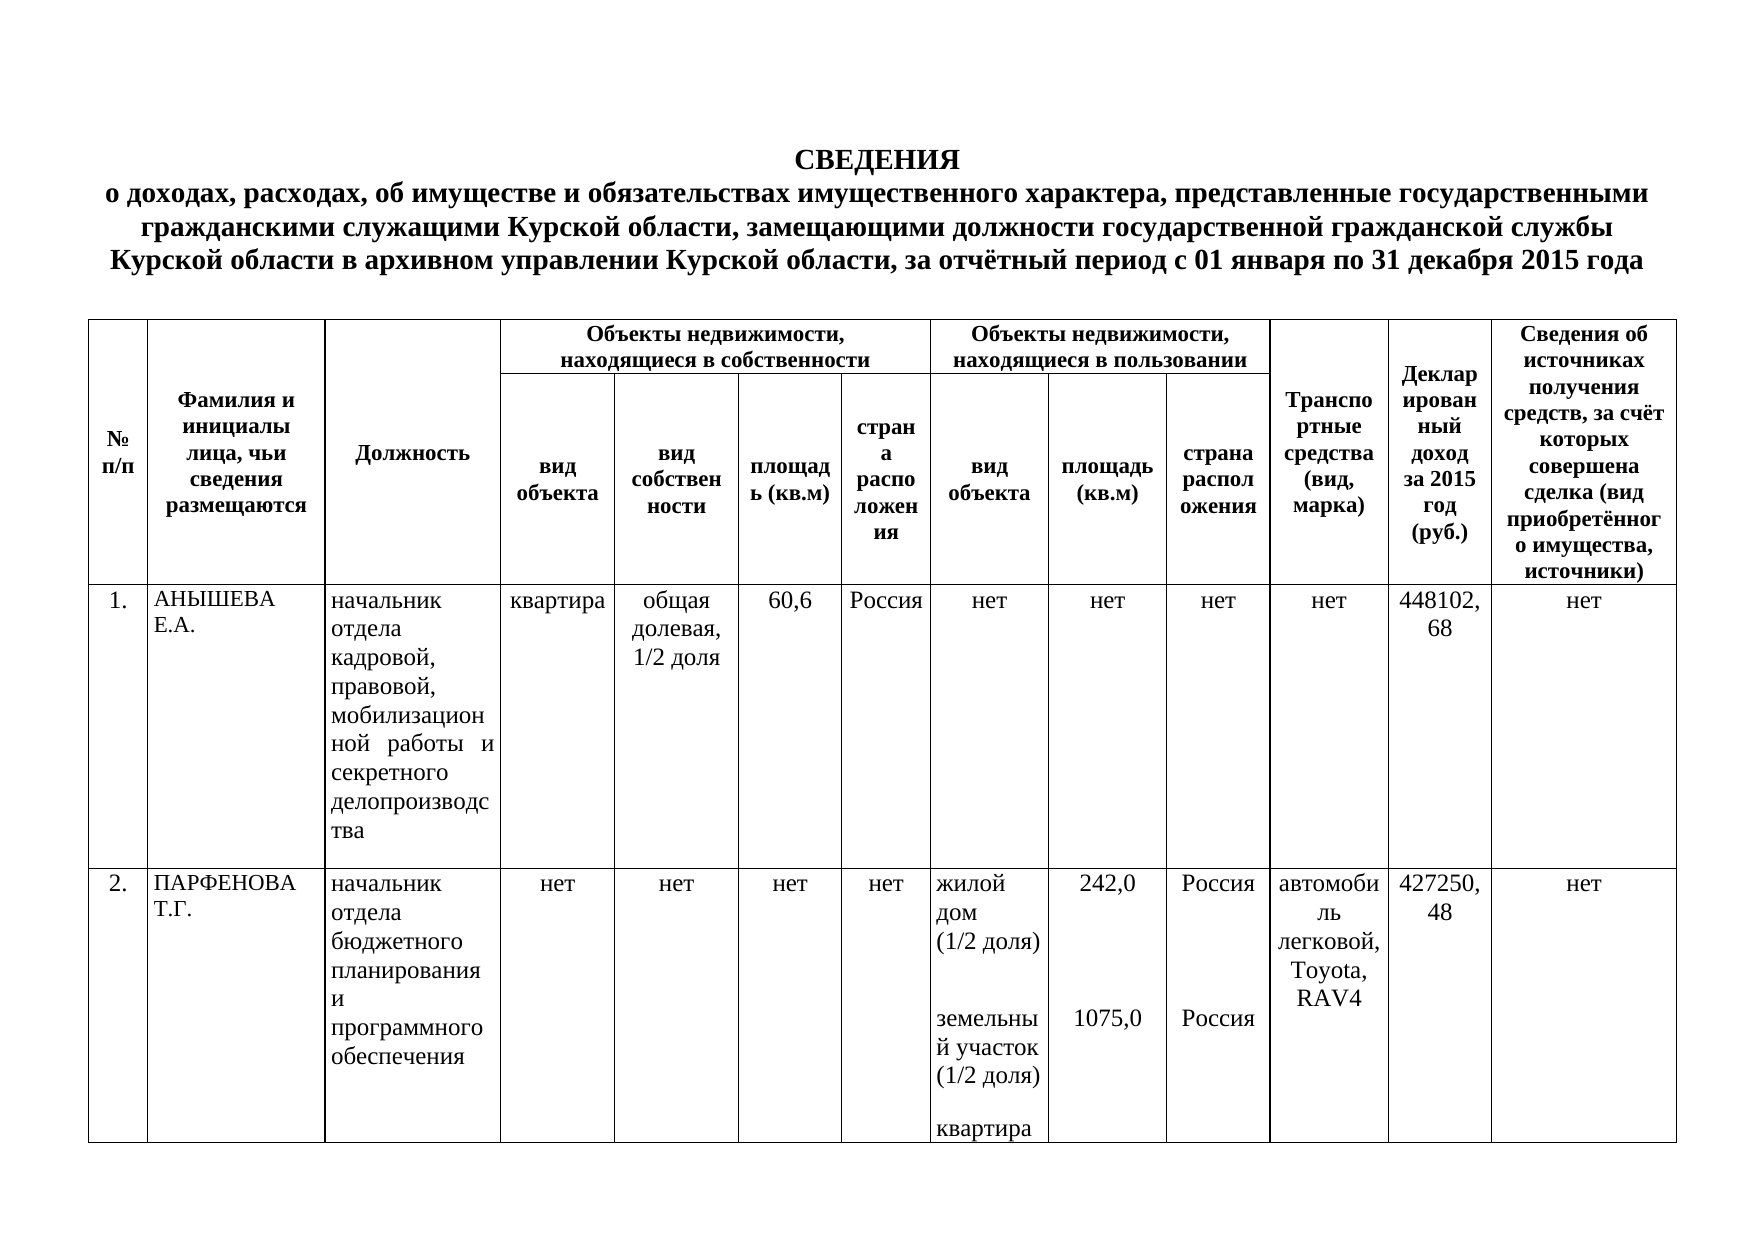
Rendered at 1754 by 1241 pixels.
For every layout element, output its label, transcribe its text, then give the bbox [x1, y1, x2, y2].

table_cell ПАРФЕНОВА Т.Г. [148, 869, 324, 1142]
table_cell нет [931, 585, 1048, 867]
table_cell страна расположения [1167, 374, 1269, 584]
table_cell площадь (кв.м) [1049, 374, 1166, 584]
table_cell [1271, 869, 1388, 1142]
text о доходах, расходах, об имуществе и обязательствах имущественного характера, представленные государственными гражданскими служащими Курской области, замещающими должности государственной гражданской службы [89, 175, 1665, 242]
table_cell квартира [501, 585, 614, 867]
table_cell вид собственности [615, 374, 738, 584]
text Курской области в архивном управлении Курской области, за отчётный период с 01 января по 31 декабря 2015 года [89, 242, 1665, 276]
table_cell 60,6 [739, 585, 841, 867]
table_cell вид объекта [501, 374, 614, 584]
text СВЕДЕНИЯ [89, 142, 1665, 175]
table_cell нет [615, 869, 738, 1142]
table_header Должность [326, 320, 500, 584]
table_cell нет [501, 869, 614, 1142]
table_cell 242,0 1075,0 40,7 [1049, 869, 1166, 1142]
table_cell 448102,68 [1389, 585, 1491, 867]
table_cell нет [1271, 585, 1388, 867]
table_header Объекты недвижимости, находящиеся в пользовании [931, 320, 1269, 373]
table_header № п/п [89, 320, 147, 584]
table_cell 427250,48 [1389, 869, 1491, 1142]
table_cell АНЫШЕВА Е.А. [148, 585, 324, 867]
table_cell начальник отдела кадровой, правовой, мобилизационной работы и секретного делопроизводства [326, 585, 500, 867]
table_header Объекты недвижимости, находящиеся в собственности [501, 320, 930, 373]
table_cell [1167, 869, 1269, 1142]
table_cell страна расположения [842, 374, 930, 584]
table_header Транспортные средства (вид, марка) [1271, 320, 1388, 584]
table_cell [931, 869, 1048, 1142]
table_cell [326, 869, 500, 1142]
table_cell 2. [89, 869, 147, 1142]
table_cell нет [1049, 585, 1166, 867]
table_header Сведения об источниках получения средств, за счёт которых совершена сделка (вид приобретённого имущества, источники) [1492, 320, 1676, 584]
table_cell нет [739, 869, 841, 1142]
table_cell нет [1492, 585, 1676, 867]
table_header Декларированный доход за 2015 год (руб.) [1389, 320, 1491, 584]
table_cell Россия [842, 585, 930, 867]
table_cell нет [1167, 585, 1269, 867]
table_cell нет [1492, 869, 1676, 1142]
table_cell 1. [89, 585, 147, 867]
table_header Фамилия и инициалы лица, чьи сведения размещаются [148, 320, 324, 584]
table_cell вид объекта [931, 374, 1048, 584]
table_cell нет [842, 869, 930, 1142]
table_cell общая долевая, 1/2 доля [615, 585, 738, 867]
table_cell площадь (кв.м) [739, 374, 841, 584]
